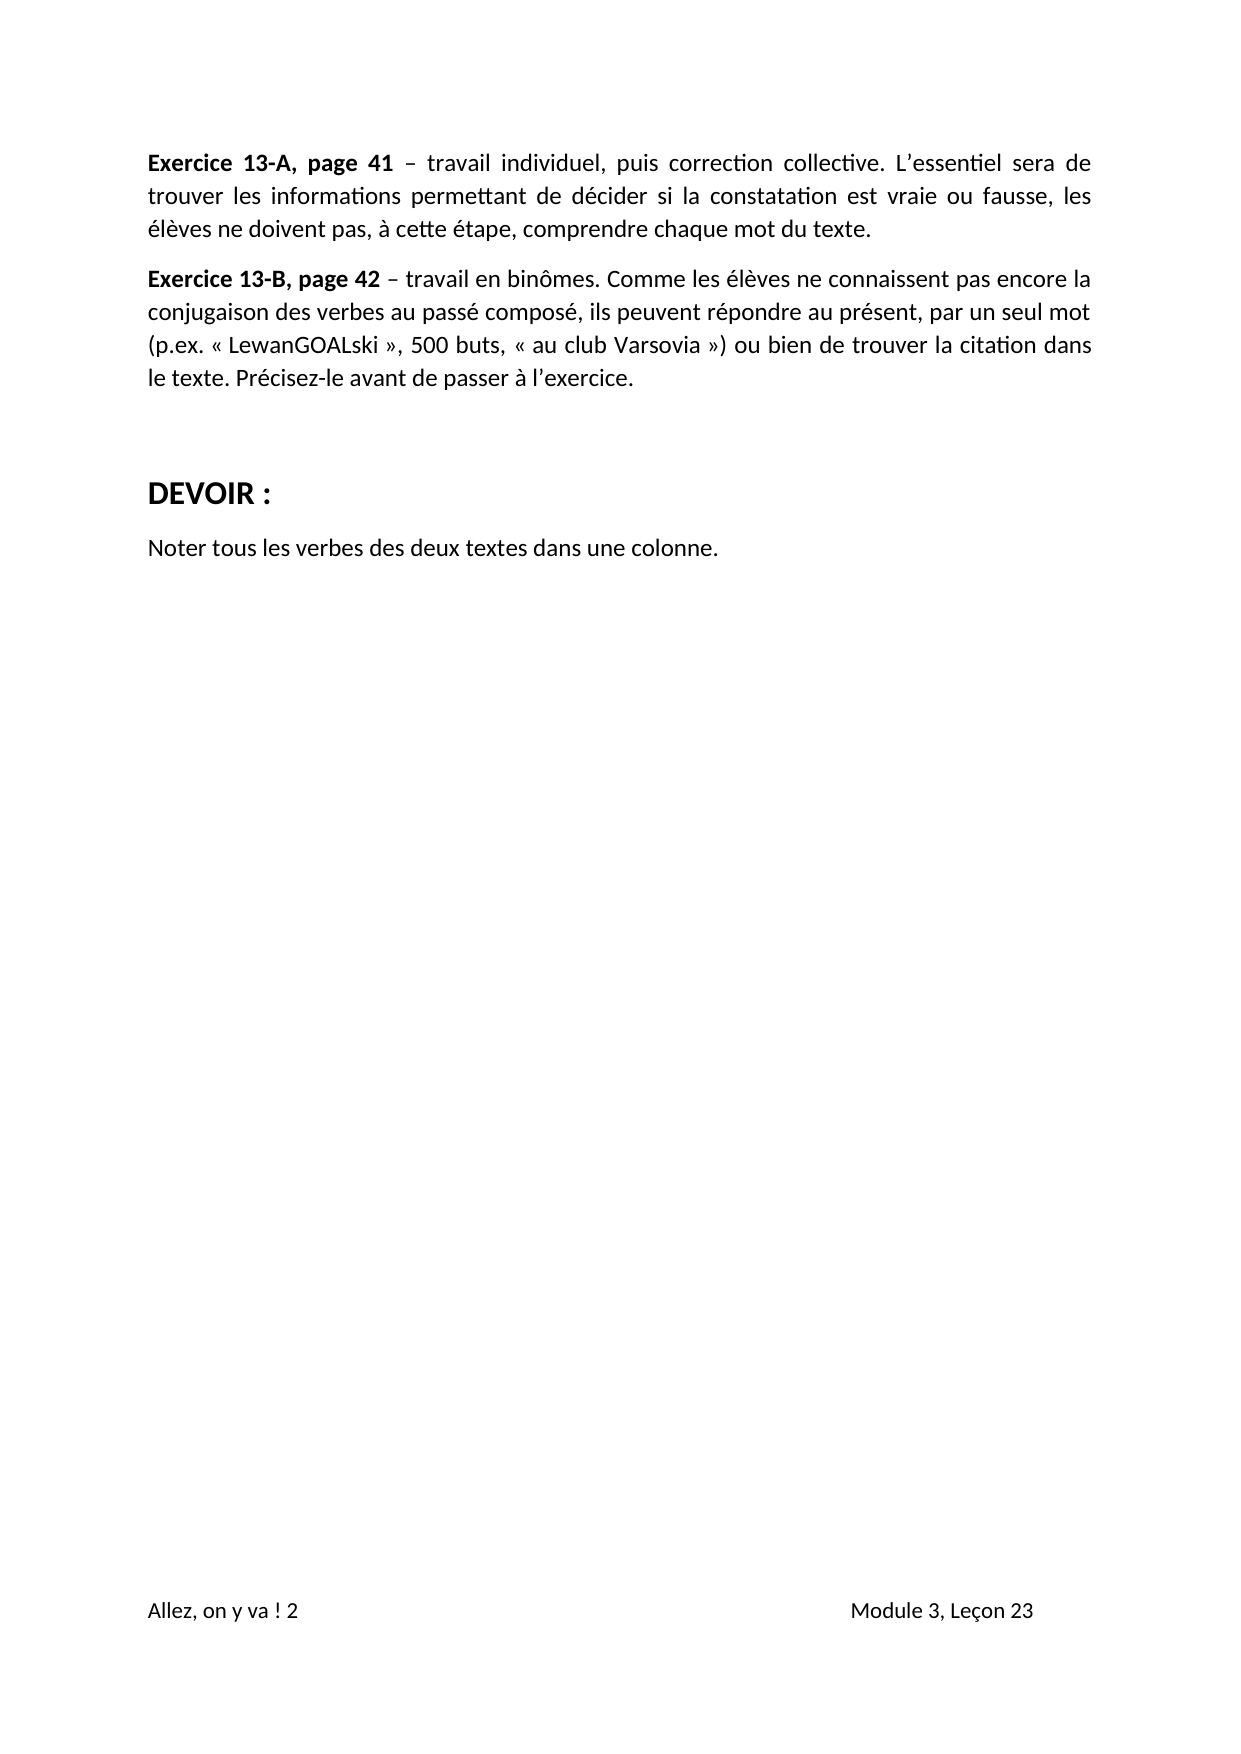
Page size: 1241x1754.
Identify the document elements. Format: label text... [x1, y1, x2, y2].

text Exercice 13-A, page 41 – travail individuel, puis correction collective. L’essentiel sera de trouver les informations permettant de décider si la constatation est vraie ou fausse, les élèves ne doivent pas, à cette étape, comprendre chaque mot du texte. [148, 148, 1093, 244]
text DEVOIR : [148, 472, 1093, 513]
text Exercice 13-B, page 42 – travail en binômes. Comme les élèves ne connaissent pas encore la conjugaison des verbes au passé composé, ils peuvent répondre au présent, par un seul mot (p.ex. « LewanGOALski », 500 buts, « au club Varsovia ») ou bien de trouver la citation dans le texte. Précisez-le avant de passer à l’exercice. [148, 263, 1093, 392]
text Noter tous les verbes des deux textes dans une colonne. [148, 533, 1093, 563]
